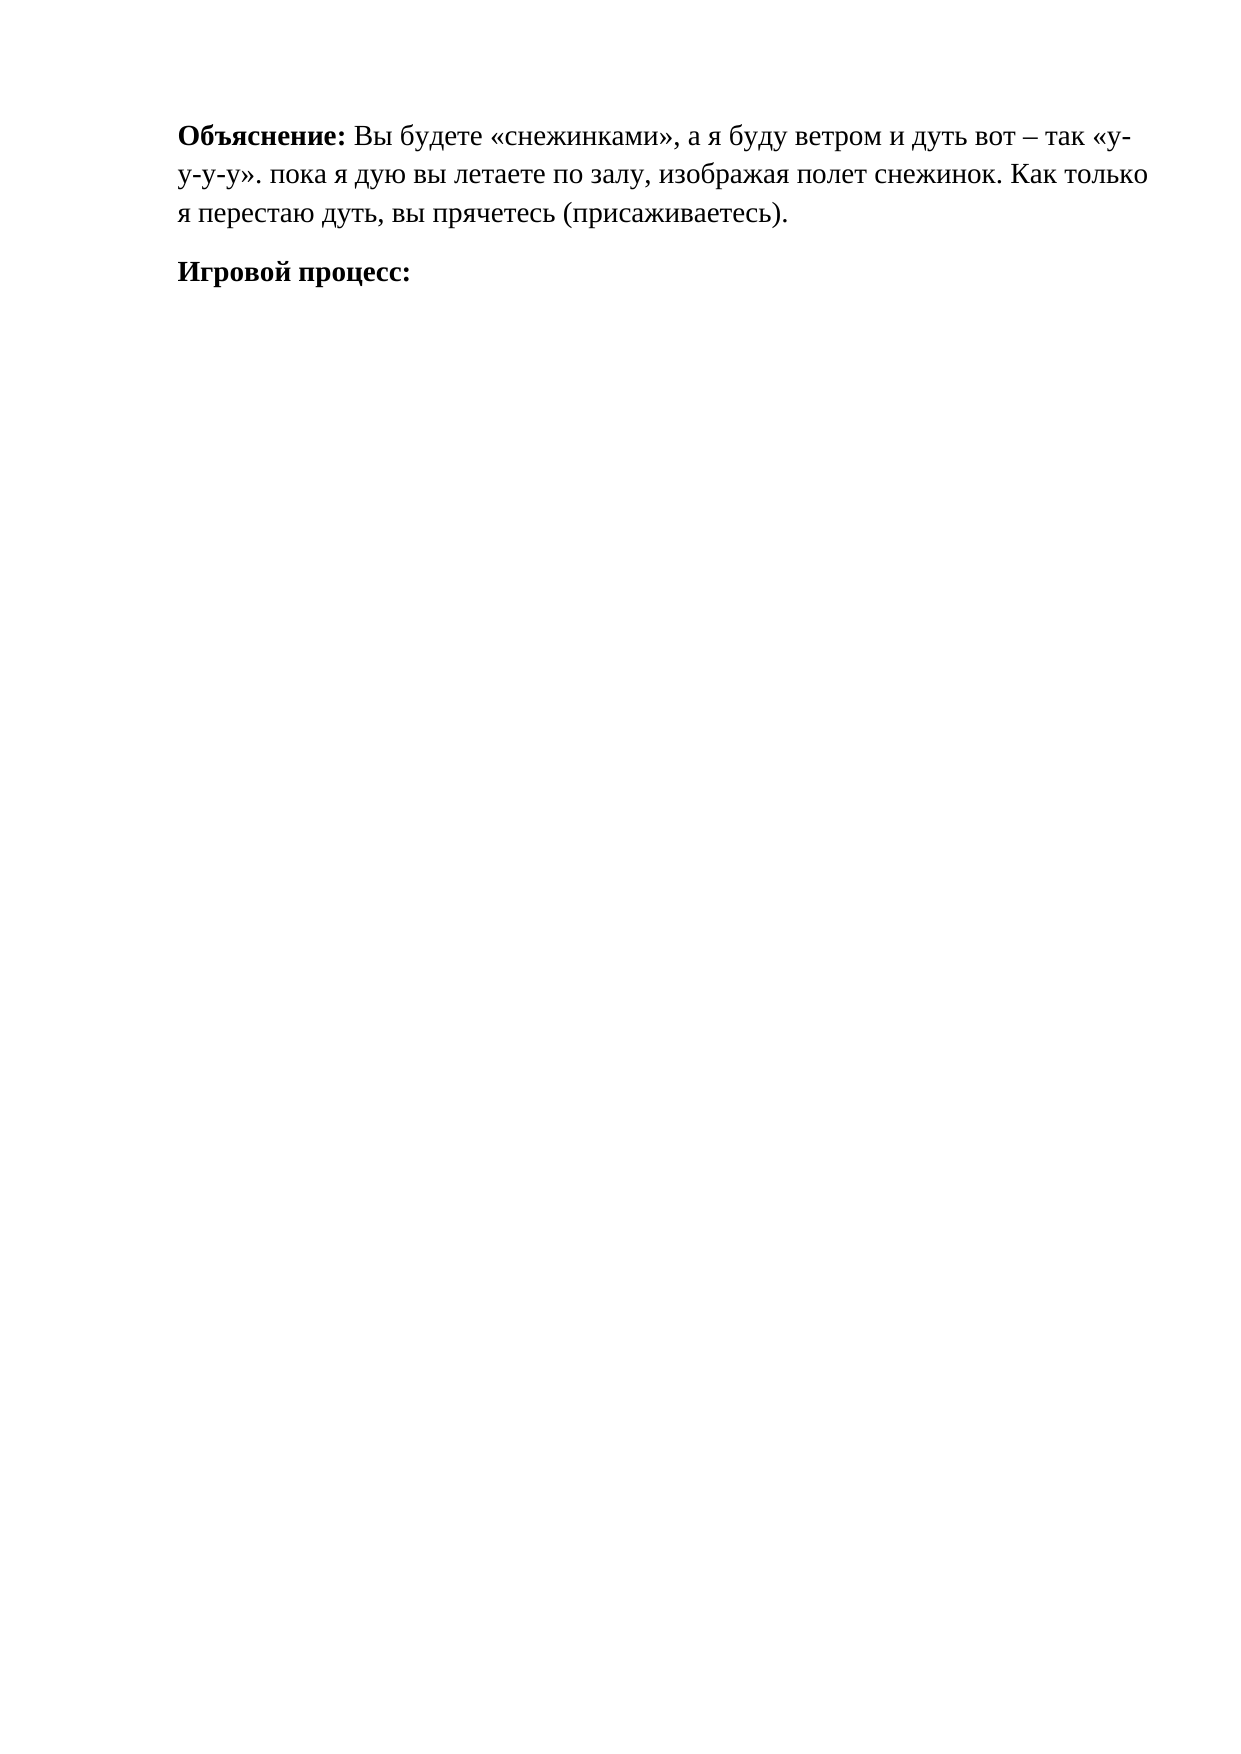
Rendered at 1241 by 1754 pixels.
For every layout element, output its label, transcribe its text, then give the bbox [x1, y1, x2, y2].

text Игровой процесс: [177, 254, 1152, 288]
text Объяснение: Вы будете «снежинками», а я буду ветром и дуть вот – так «у-у-у-у». пока я дую вы летаете по залу, изображая полет снежинок. Как только я перестаю дуть, вы прячетесь (присаживаетесь). [177, 118, 1152, 229]
